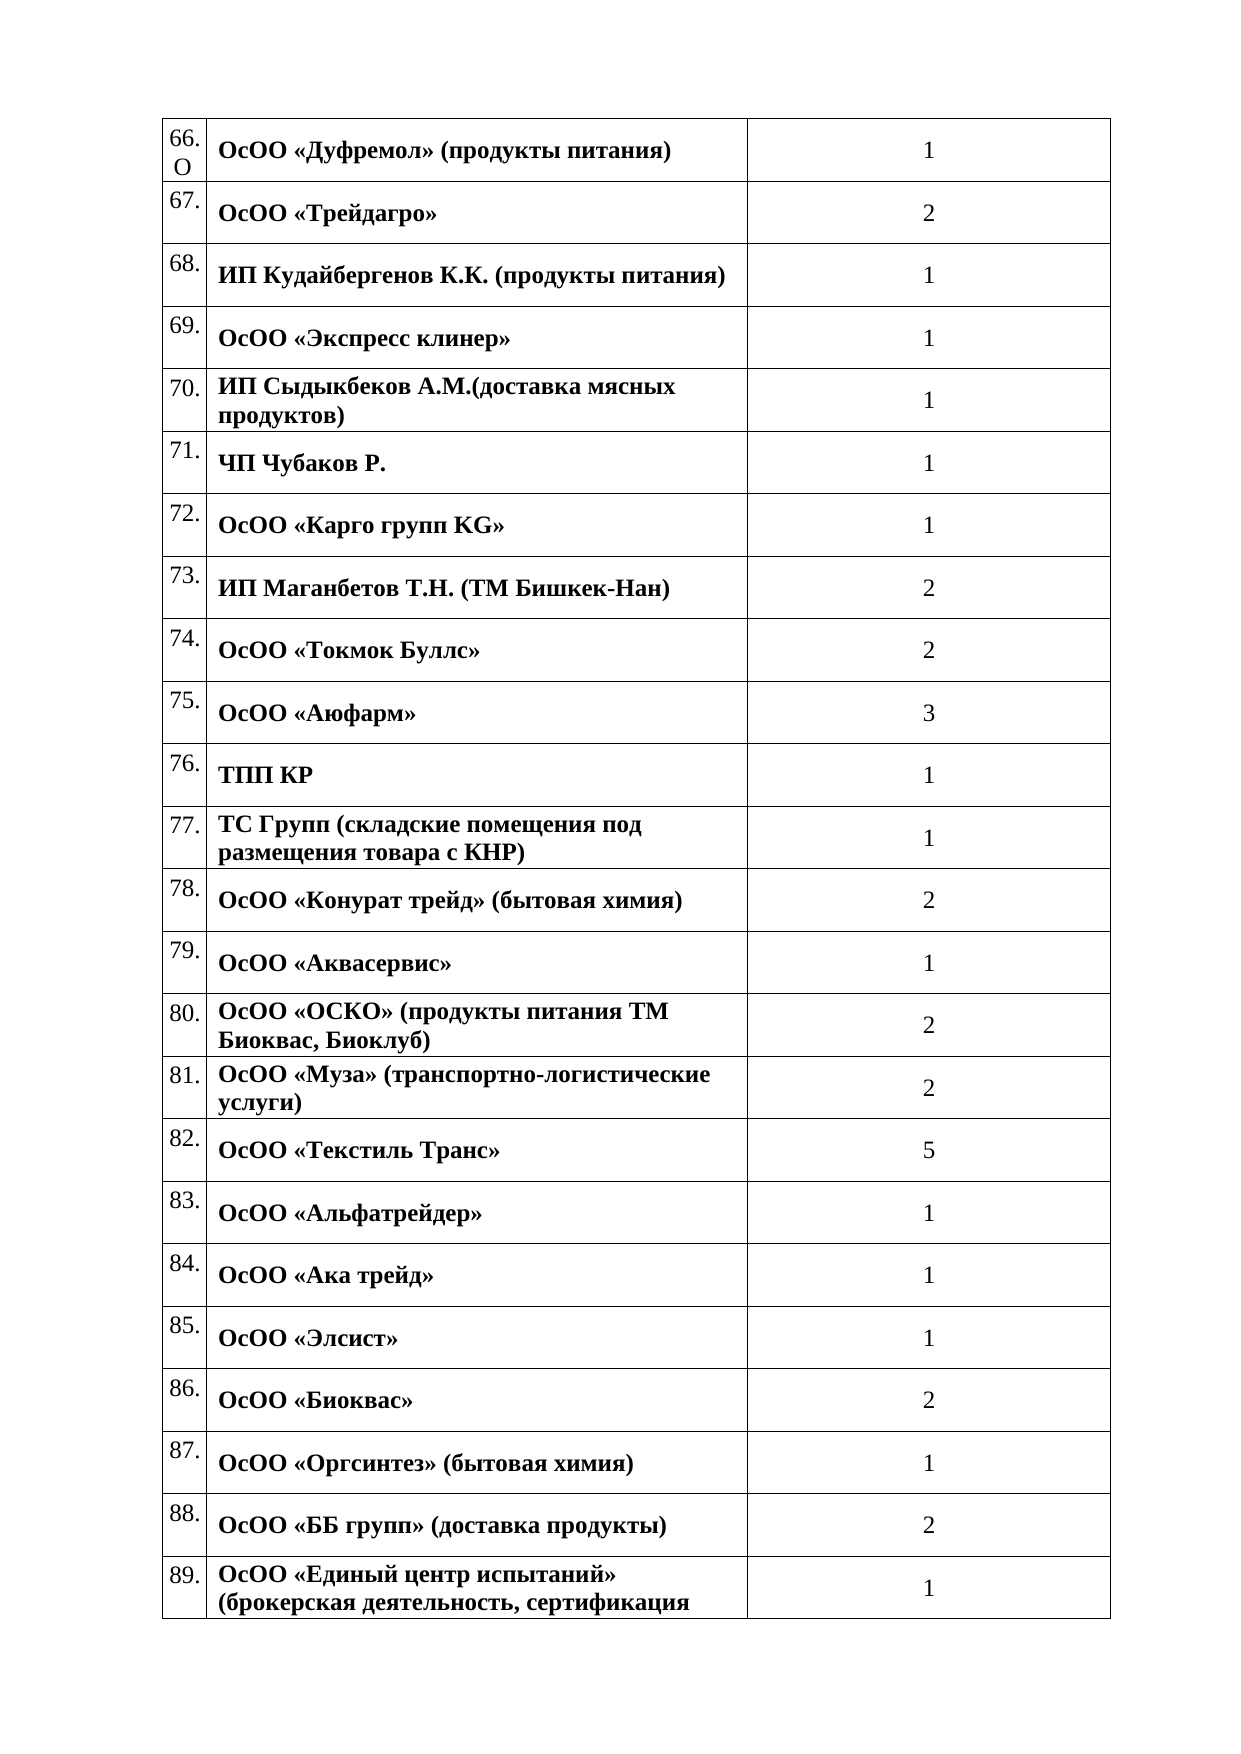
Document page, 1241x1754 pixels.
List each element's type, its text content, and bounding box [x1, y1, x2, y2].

table_cell ОсОО «ББ групп» (доставка продукты) [207, 1494, 747, 1556]
table_cell ИП Маганбетов Т.Н. (ТМ Бишкек-Нан) [207, 557, 747, 618]
table_cell ОсОО «Биоквас» [207, 1369, 747, 1431]
table_cell О [163, 119, 206, 181]
table_cell 3 [748, 682, 1110, 743]
table_cell 1 [748, 1557, 1110, 1618]
table_cell ОсОО «ОСКО» (продукты питания ТМ Биоквас, Биоклуб) [207, 994, 747, 1056]
table_cell ОсОО «Экспресс клинер» [207, 307, 747, 368]
table_cell 1 [748, 369, 1110, 431]
table_cell 1 [748, 1307, 1110, 1368]
table_cell ОсОО «Дуфремол» (продукты питания) [207, 119, 747, 181]
table_cell ОсОО «Муза» (транспортно-логистические услуги) [207, 1057, 747, 1118]
table_cell 5 [748, 1119, 1110, 1181]
table_cell ОсОО «Аюфарм» [207, 682, 747, 743]
table_cell [163, 994, 206, 1056]
table_cell 1 [748, 1244, 1110, 1306]
table_cell ТС Групп (складские помещения под размещения товара с КНР) [207, 807, 747, 868]
table_cell 2 [748, 1369, 1110, 1431]
table_cell 1 [748, 432, 1110, 493]
table_cell ОсОО «Текстиль Транс» [207, 1119, 747, 1181]
table_cell 1 [748, 932, 1110, 993]
table_cell 2 [748, 557, 1110, 618]
table_cell [163, 1432, 206, 1493]
table_cell [163, 1057, 206, 1118]
table_cell [163, 869, 206, 931]
table_cell ИП Кудайбергенов К.К. (продукты питания) [207, 244, 747, 306]
table_cell [163, 244, 206, 306]
table_cell [163, 182, 206, 243]
table_cell 1 [748, 494, 1110, 556]
table_cell 1 [748, 119, 1110, 181]
table_cell ОсОО «Конурат трейд» (бытовая химия) [207, 869, 747, 931]
table_cell ОсОО «Карго групп KG» [207, 494, 747, 556]
table_cell [163, 1494, 206, 1556]
table_cell 1 [748, 1432, 1110, 1493]
table_cell 2 [748, 619, 1110, 681]
table_cell ИП Сыдыкбеков А.М.(доставка мясных продуктов) [207, 369, 747, 431]
table_cell 1 [748, 244, 1110, 306]
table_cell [207, 1557, 747, 1618]
table_cell 1 [748, 744, 1110, 806]
table_cell 2 [748, 1057, 1110, 1118]
table_cell ОсОО «Ака трейд» [207, 1244, 747, 1306]
table_cell [163, 1557, 206, 1618]
table_cell ЧП Чубаков Р. [207, 432, 747, 493]
table_cell 2 [748, 1494, 1110, 1556]
table_cell [163, 1244, 206, 1306]
table_cell [163, 932, 206, 993]
table_cell [163, 307, 206, 368]
table_cell [163, 1307, 206, 1368]
table_cell ОсОО «Трейдагро» [207, 182, 747, 243]
table_cell [163, 1369, 206, 1431]
table_cell [163, 682, 206, 743]
table_cell [163, 744, 206, 806]
table_cell ОсОО «Элсист» [207, 1307, 747, 1368]
table_cell 1 [748, 307, 1110, 368]
table_cell [163, 619, 206, 681]
table_cell [163, 1119, 206, 1181]
table_cell [163, 1182, 206, 1243]
table_cell 2 [748, 869, 1110, 931]
table_cell ОсОО «Аквасервис» [207, 932, 747, 993]
table_cell ОсОО «Альфатрейдер» [207, 1182, 747, 1243]
table_cell [163, 557, 206, 618]
table_cell 2 [748, 182, 1110, 243]
table_cell [163, 369, 206, 431]
table_cell 1 [748, 1182, 1110, 1243]
table_cell [163, 494, 206, 556]
table_cell [163, 807, 206, 868]
table_cell ТПП КР [207, 744, 747, 806]
table_cell ОсОО «Токмок Буллс» [207, 619, 747, 681]
table_cell ОсОО «Оргсинтез» (бытовая химия) [207, 1432, 747, 1493]
table_cell 2 [748, 994, 1110, 1056]
table_cell 1 [748, 807, 1110, 868]
table_cell [163, 432, 206, 493]
